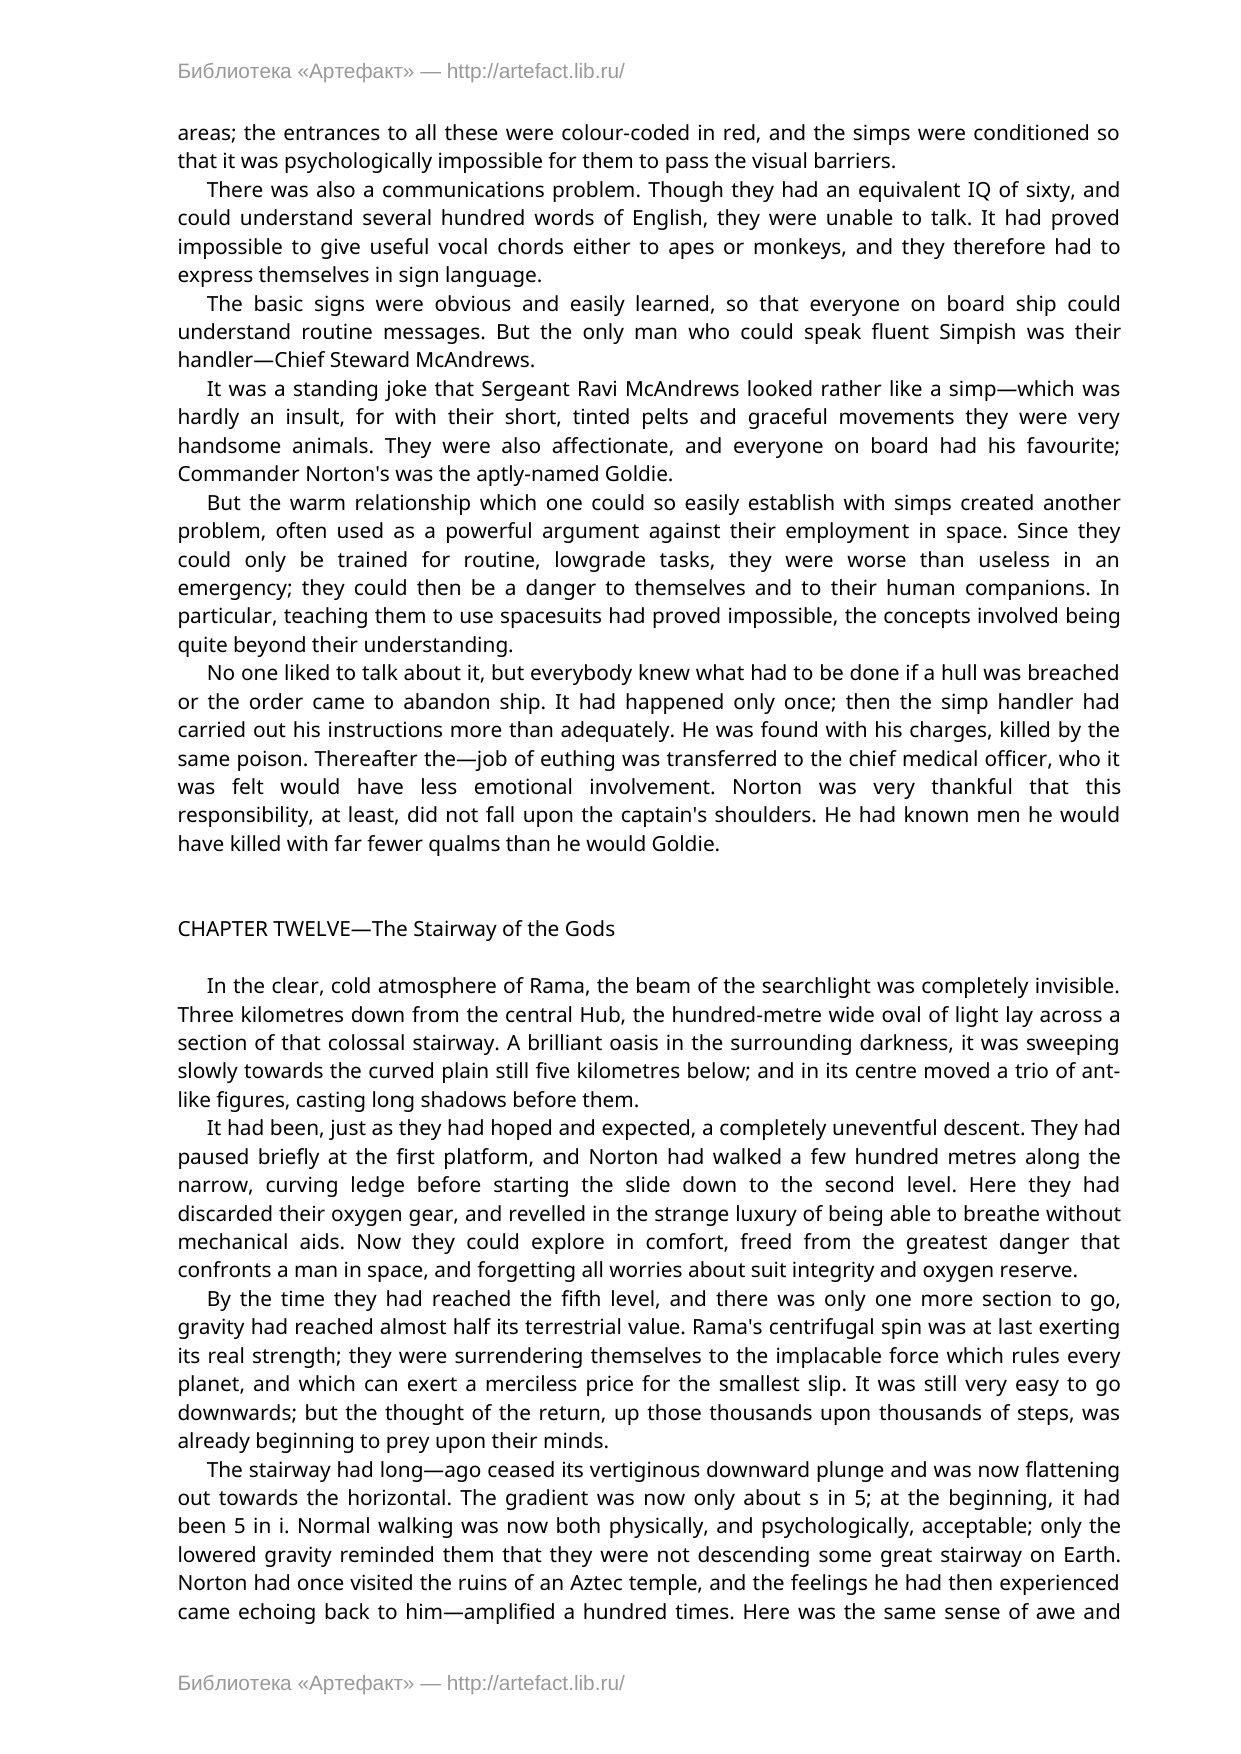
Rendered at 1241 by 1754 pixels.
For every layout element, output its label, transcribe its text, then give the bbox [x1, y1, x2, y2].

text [177, 118, 1122, 175]
text In the clear, cold atmosphere of Rama, the beam of the searchlight was completely invisible. Three kilometres down from the central Hub, the hundred-metre wide oval of light lay across a section of that colossal stairway. A brilliant oasis in the surrounding darkness, it was sweeping slowly towards the curved plain still five kilometres below; and in its centre moved a trio of ant-like figures, casting long shadows before them. [177, 971, 1122, 1113]
text CHAPTER TWELVE—The Stairway of the Gods [177, 914, 1122, 943]
text It had been, just as they had hoped and expected, a completely uneventful descent. They had paused briefly at the first platform, and Norton had walked a few hundred metres along the narrow, curving ledge before starting the slide down to the second level. Here they had discarded their oxygen gear, and revelled in the strange luxury of being able to breathe without mechanical aids. Now they could explore in comfort, freed from the greatest danger that confronts a man in space, and forgetting all worries about suit integrity and oxygen reserve. [177, 1113, 1122, 1284]
text By the time they had reached the fifth level, and there was only one more section to go, gravity had reached almost half its terrestrial value. Rama's centrifugal spin was at last exerting its real strength; they were surrendering themselves to the implacable force which rules every planet, and which can exert a merciless price for the smallest slip. It was still very easy to go downwards; but the thought of the return, up those thousands upon thousands of steps, was already beginning to prey upon their minds. [177, 1284, 1122, 1455]
text But the warm relationship which one could so easily establish with simps created another problem, often used as a powerful argument against their employment in space. Since they could only be trained for routine, lowgrade tasks, they were worse than useless in an emergency; they could then be a danger to themselves and to their human companions. In particular, teaching them to use spacesuits had proved impossible, the concepts involved being quite beyond their understanding. [177, 488, 1122, 658]
text It was a standing joke that Sergeant Ravi McAndrews looked rather like a simp—which was hardly an insult, for with their short, tinted pelts and graceful movements they were very handsome animals. They were also affectionate, and everyone on board had his favourite; Commander Norton's was the aptly-named Goldie. [177, 374, 1122, 488]
text There was also a communications problem. Though they had an equivalent IQ of sixty, and could understand several hundred words of English, they were unable to talk. It had proved impossible to give useful vocal chords either to apes or monkeys, and they therefore had to express themselves in sign language. [177, 175, 1122, 289]
text The basic signs were obvious and easily learned, so that everyone on board ship could understand routine messages. But the only man who could speak fluent Simpish was their handler—Chief Steward McAndrews. [177, 289, 1122, 374]
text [177, 1455, 1122, 1625]
text No one liked to talk about it, but everybody knew what had to be done if a hull was breached or the order came to abandon ship. It had happened only once; then the simp handler had carried out his instructions more than adequately. He was found with his charges, killed by the same poison. Thereafter the—job of euthing was transferred to the chief medical officer, who it was felt would have less emotional involvement. Norton was very thankful that this responsibility, at least, did not fall upon the captain's shoulders. He had known men he would have killed with far fewer qualms than he would Goldie. [177, 658, 1122, 857]
